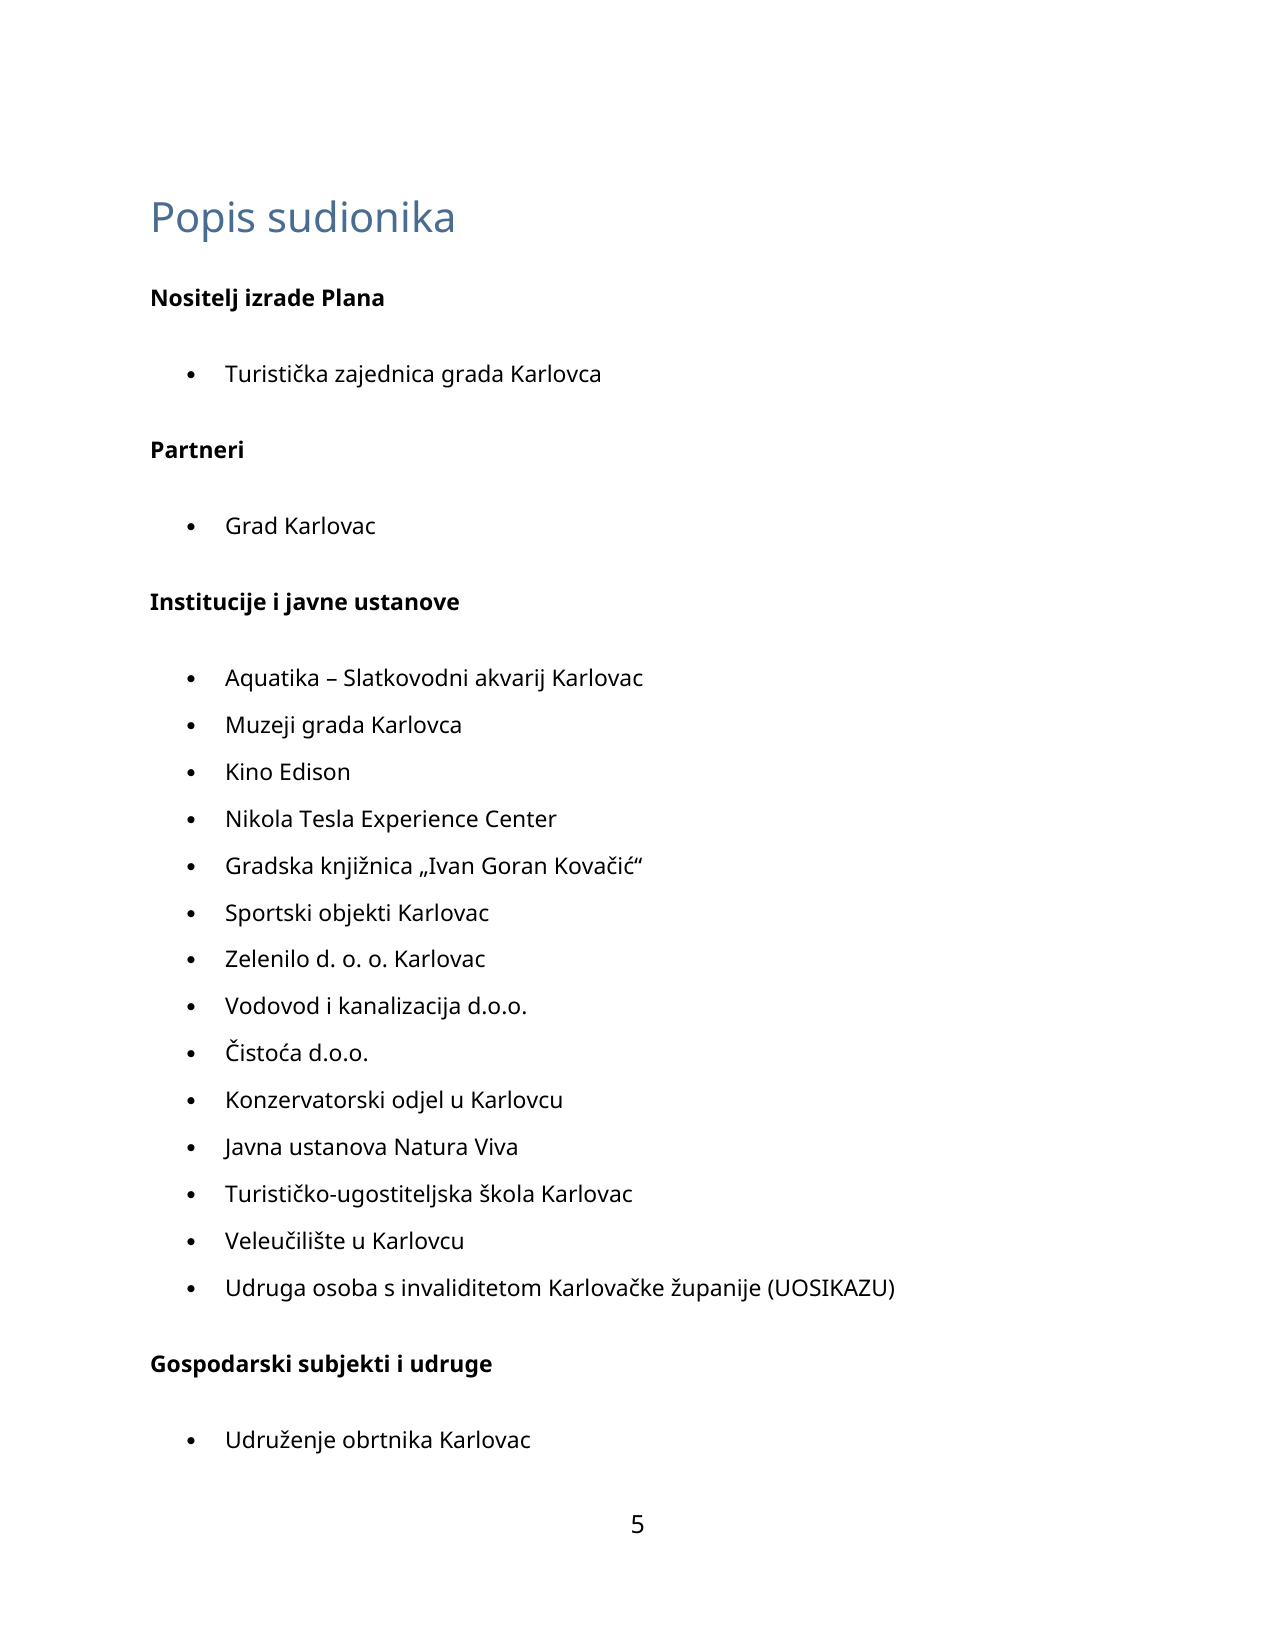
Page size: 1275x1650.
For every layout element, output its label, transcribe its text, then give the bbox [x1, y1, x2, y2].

list Nikola Tesla Experience Center [187, 803, 1125, 834]
text Nositelj izrade Plana [150, 282, 1125, 313]
list Čistoća d.o.o. [187, 1037, 1125, 1068]
subtitle Popis sudionika [150, 187, 1125, 244]
list Sportski objekti Karlovac [187, 896, 1125, 928]
list Vodovod i kanalizacija d.o.o. [187, 990, 1125, 1021]
list Udruženje obrtnika Karlovac [187, 1423, 1125, 1455]
list Turističko-ugostiteljska škola Karlovac [187, 1178, 1125, 1209]
list Kino Edison [187, 756, 1125, 787]
list Udruga osoba s invaliditetom Karlovačke županije (UOSIKAZU) [187, 1271, 1125, 1303]
list Muzeji grada Karlovca [187, 709, 1125, 740]
list Turistička zajednica grada Karlovca [187, 358, 1125, 389]
list Veleučilište u Karlovcu [187, 1224, 1125, 1256]
text Institucije i javne ustanove [150, 586, 1125, 617]
text Gospodarski subjekti i udruge [150, 1347, 1125, 1379]
list Konzervatorski odjel u Karlovcu [187, 1084, 1125, 1115]
list Grad Karlovac [187, 510, 1125, 541]
list Zelenilo d. o. o. Karlovac [187, 943, 1125, 974]
list Aquatika – Slatkovodni akvarij Karlovac [187, 662, 1125, 693]
list Gradska knjižnica „Ivan Goran Kovačić“ [187, 849, 1125, 881]
text Partneri [150, 434, 1125, 465]
list Javna ustanova Natura Viva [187, 1131, 1125, 1162]
